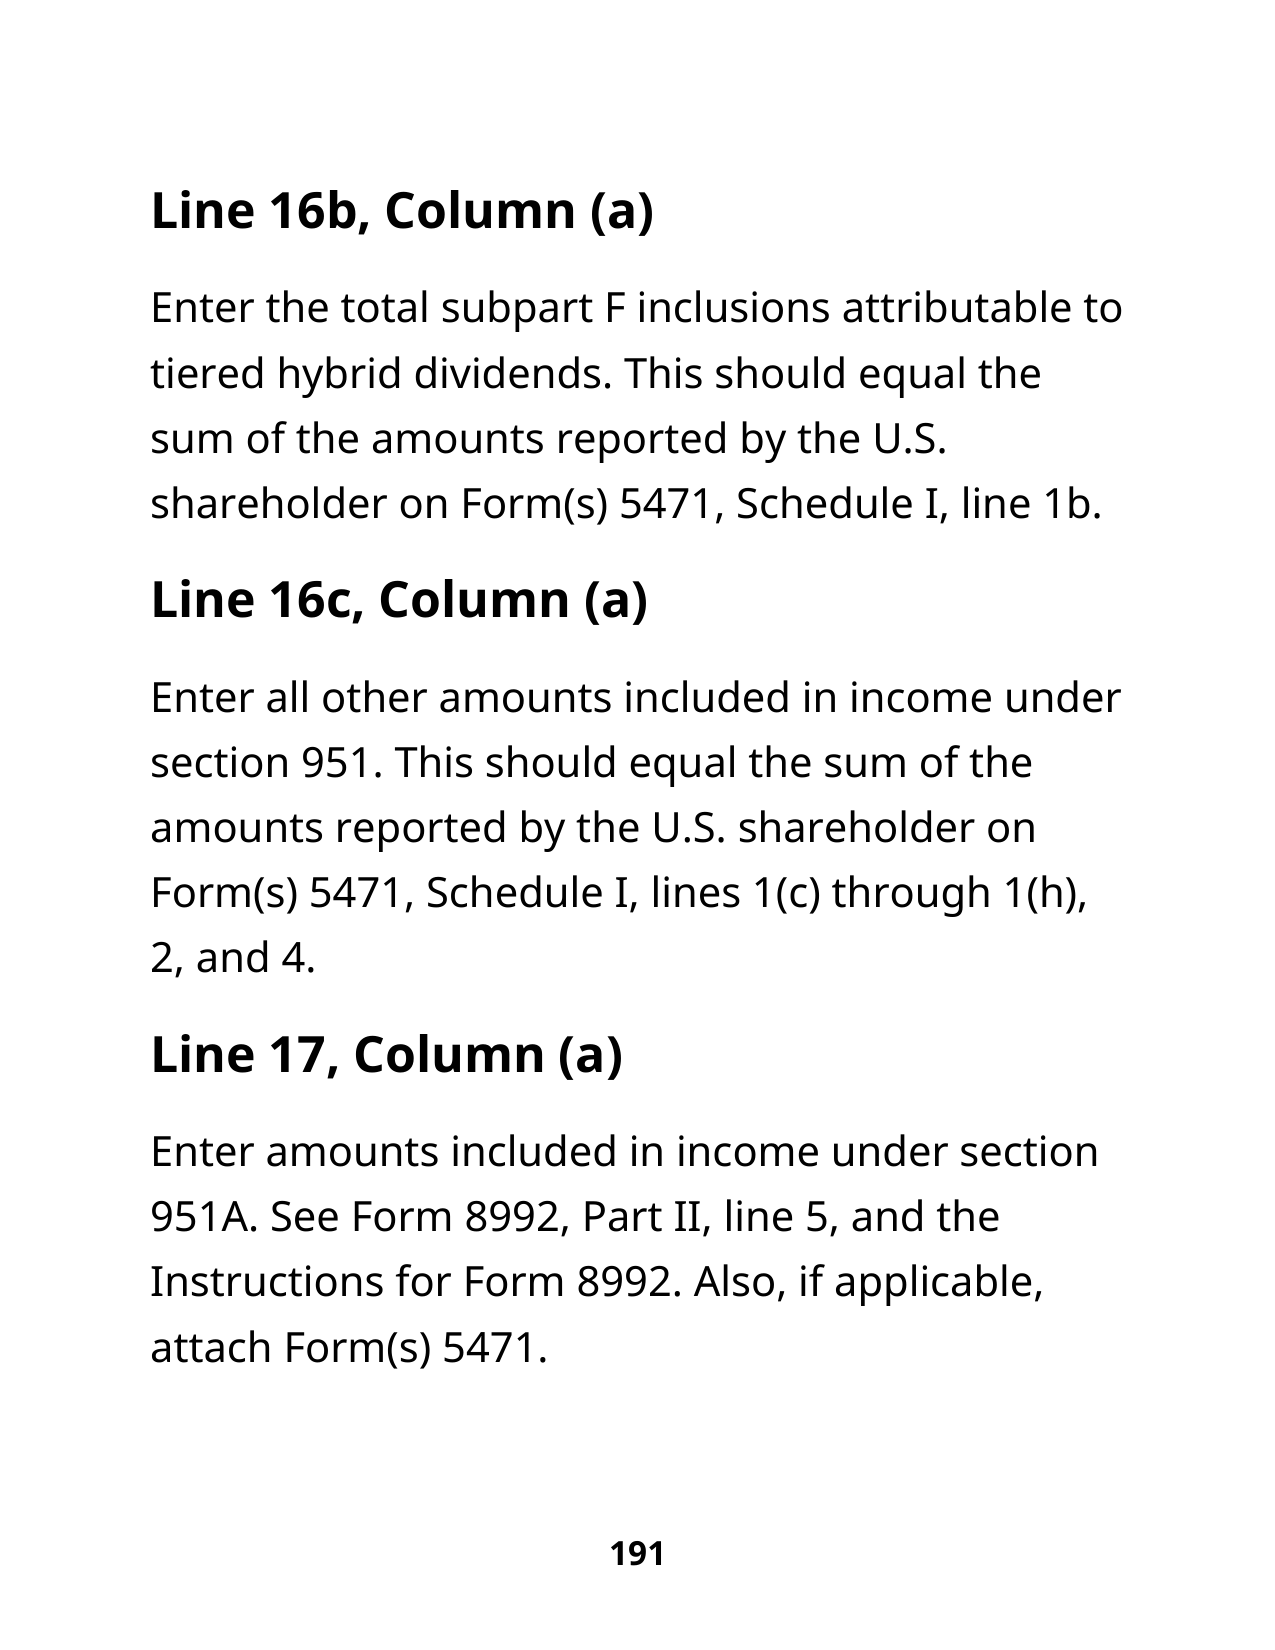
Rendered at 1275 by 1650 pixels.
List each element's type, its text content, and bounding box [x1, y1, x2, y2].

text Enter amounts included in income under section 951A. See Form 8992, Part II, line 5, and the Instructions for Form 8992. Also, if applicable, attach Form(s) 5471. [150, 1122, 1125, 1374]
subtitle Line 16b, Column (a) [150, 175, 1125, 243]
text Enter all other amounts included in income under section 951. This should equal the sum of the amounts reported by the U.S. shareholder on Form(s) 5471, Schedule I, lines 1(c) through 1(h), 2, and 4. [150, 667, 1125, 985]
subtitle Line 17, Column (a) [150, 1018, 1125, 1087]
subtitle Line 16c, Column (a) [150, 564, 1125, 632]
text Enter the total subpart F inclusions attributable to tiered hybrid dividends. This should equal the sum of the amounts reported by the U.S. shareholder on Form(s) 5471, Schedule I, line 1b. [150, 278, 1125, 531]
